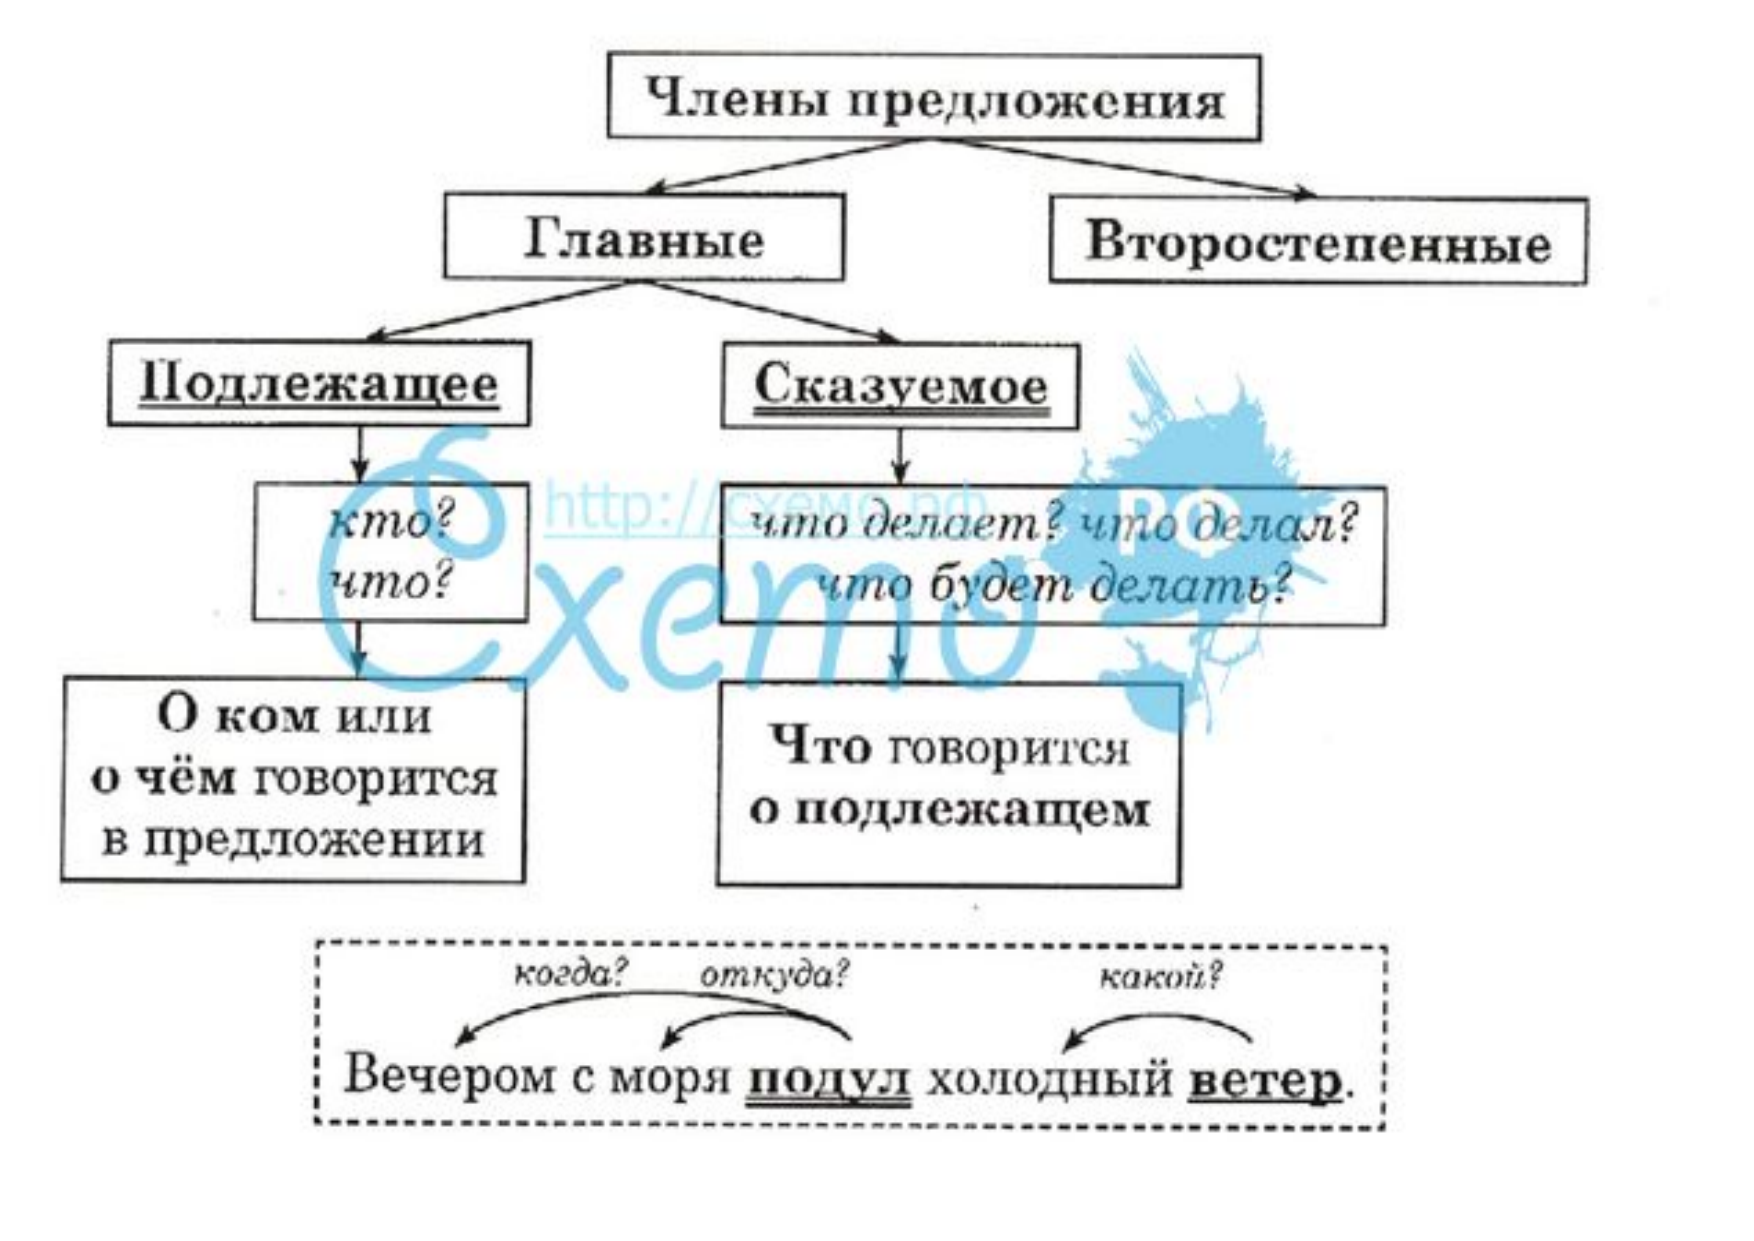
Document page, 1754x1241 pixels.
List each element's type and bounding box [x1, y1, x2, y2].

picture [14, 14, 1670, 1144]
